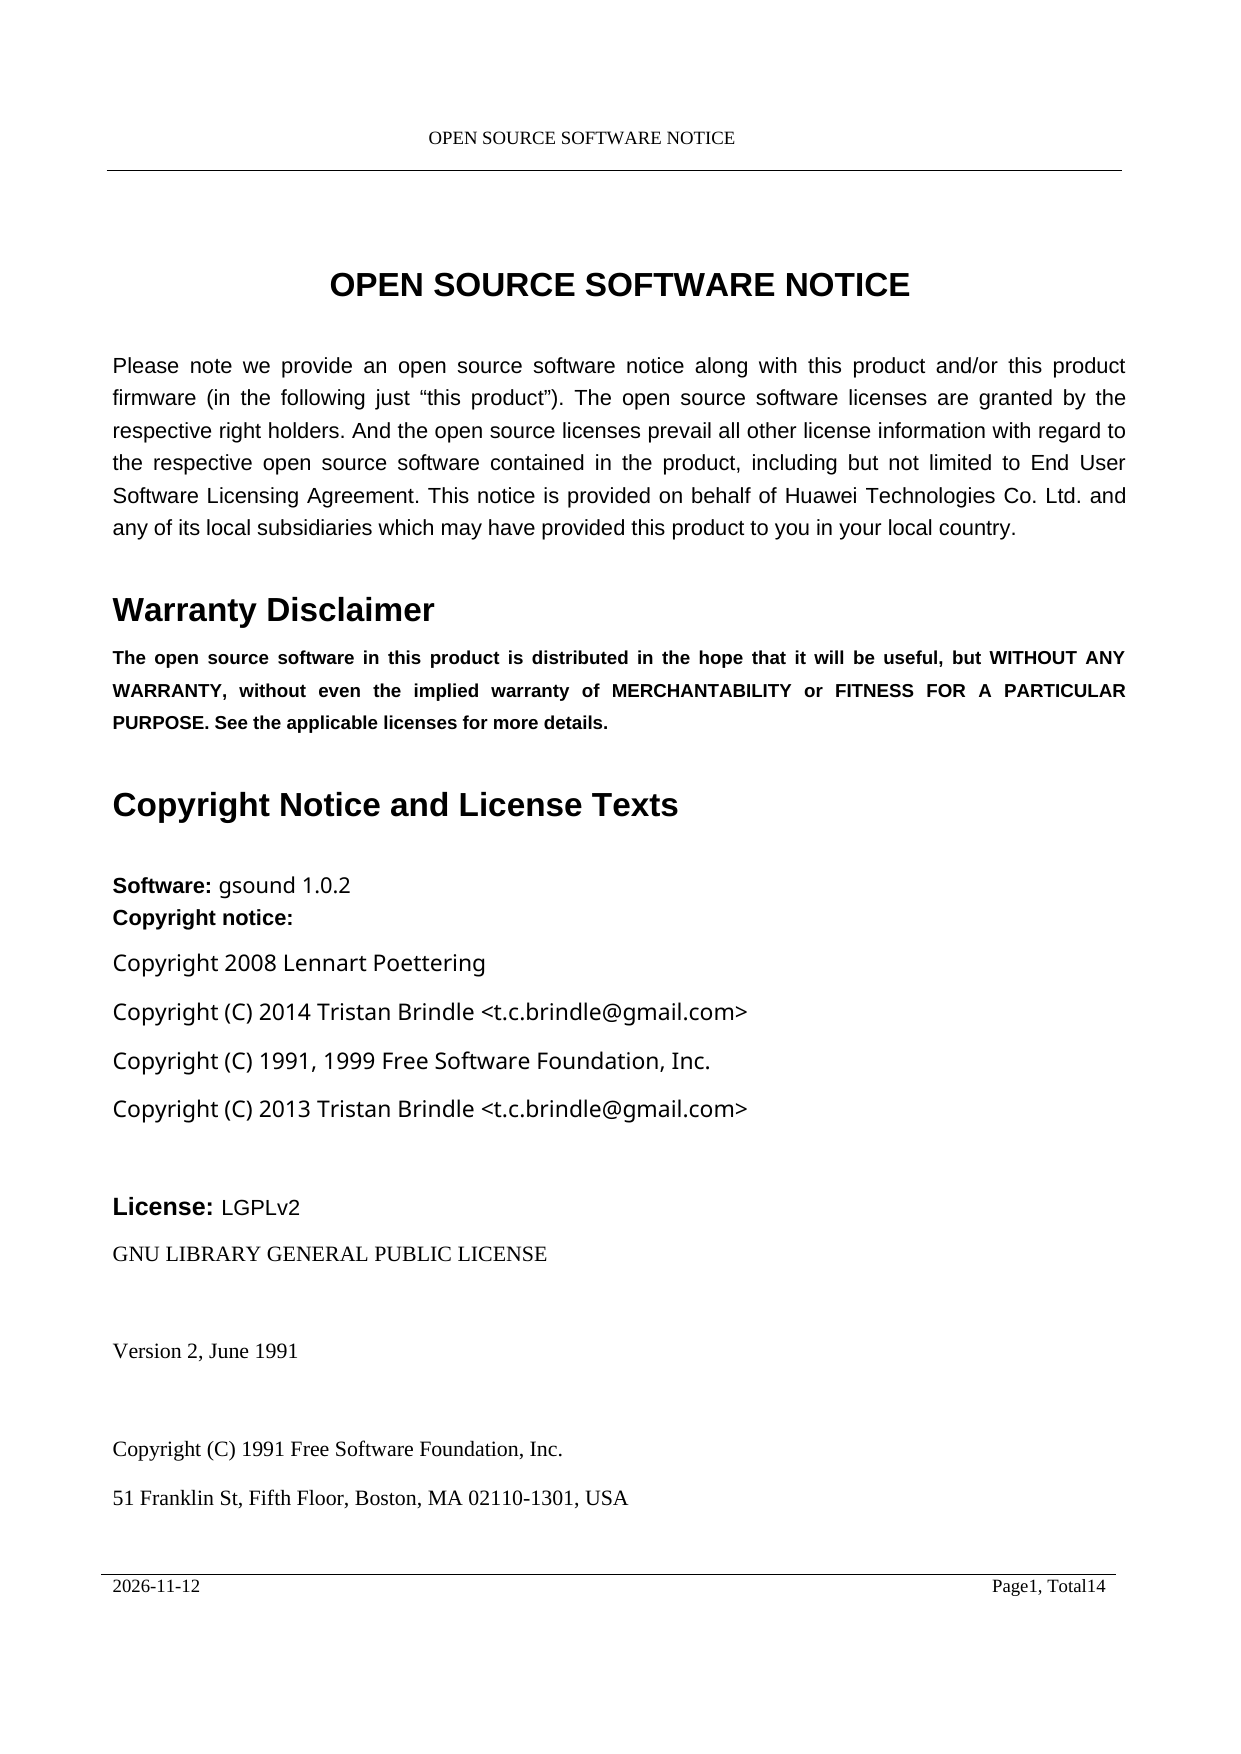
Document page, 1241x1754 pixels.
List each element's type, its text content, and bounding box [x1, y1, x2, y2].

text OPEN SOURCE SOFTWARE NOTICE [112, 251, 1128, 316]
text Copyright notice: [112, 901, 1128, 934]
text Warranty Disclaimer [112, 576, 1128, 641]
text Copyright 2008 Lennart Poettering Copyright (C) 2014 Tristan Brindle <t.c.brindle@gmail.com> Copyright (C) 1991, 1999 Free Software Foundation, Inc. Copyright (C) 2013 Tristan Brindle <t.c.brindle@gmail.com> [112, 947, 1128, 1174]
text The open source software in this product is distributed in the hope that it will be useful, but WITHOUT ANY WARRANTY, without even the implied warranty of MERCHANTABILITY or FITNESS FOR A PARTICULAR PURPOSE. See the applicable licenses for more details. [112, 641, 1128, 739]
text License: LGPLv2 [112, 1190, 1128, 1223]
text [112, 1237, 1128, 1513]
text Software: gsound 1.0.2 [112, 869, 1128, 901]
text Copyright Notice and License Texts [112, 771, 1128, 836]
text Please note we provide an open source software notice along with this product and/or this product firmware (in the following just “this product”). The open source software licenses are granted by the respective right holders. And the open source licenses prevail all other license information with regard to the respective open source software contained in the product, including but not limited to End User Software Licensing Agreement. This notice is provided on behalf of Huawei Technologies Co. Ltd. and any of its local subsidiaries which may have provided this product to you in your local country. [112, 349, 1128, 544]
